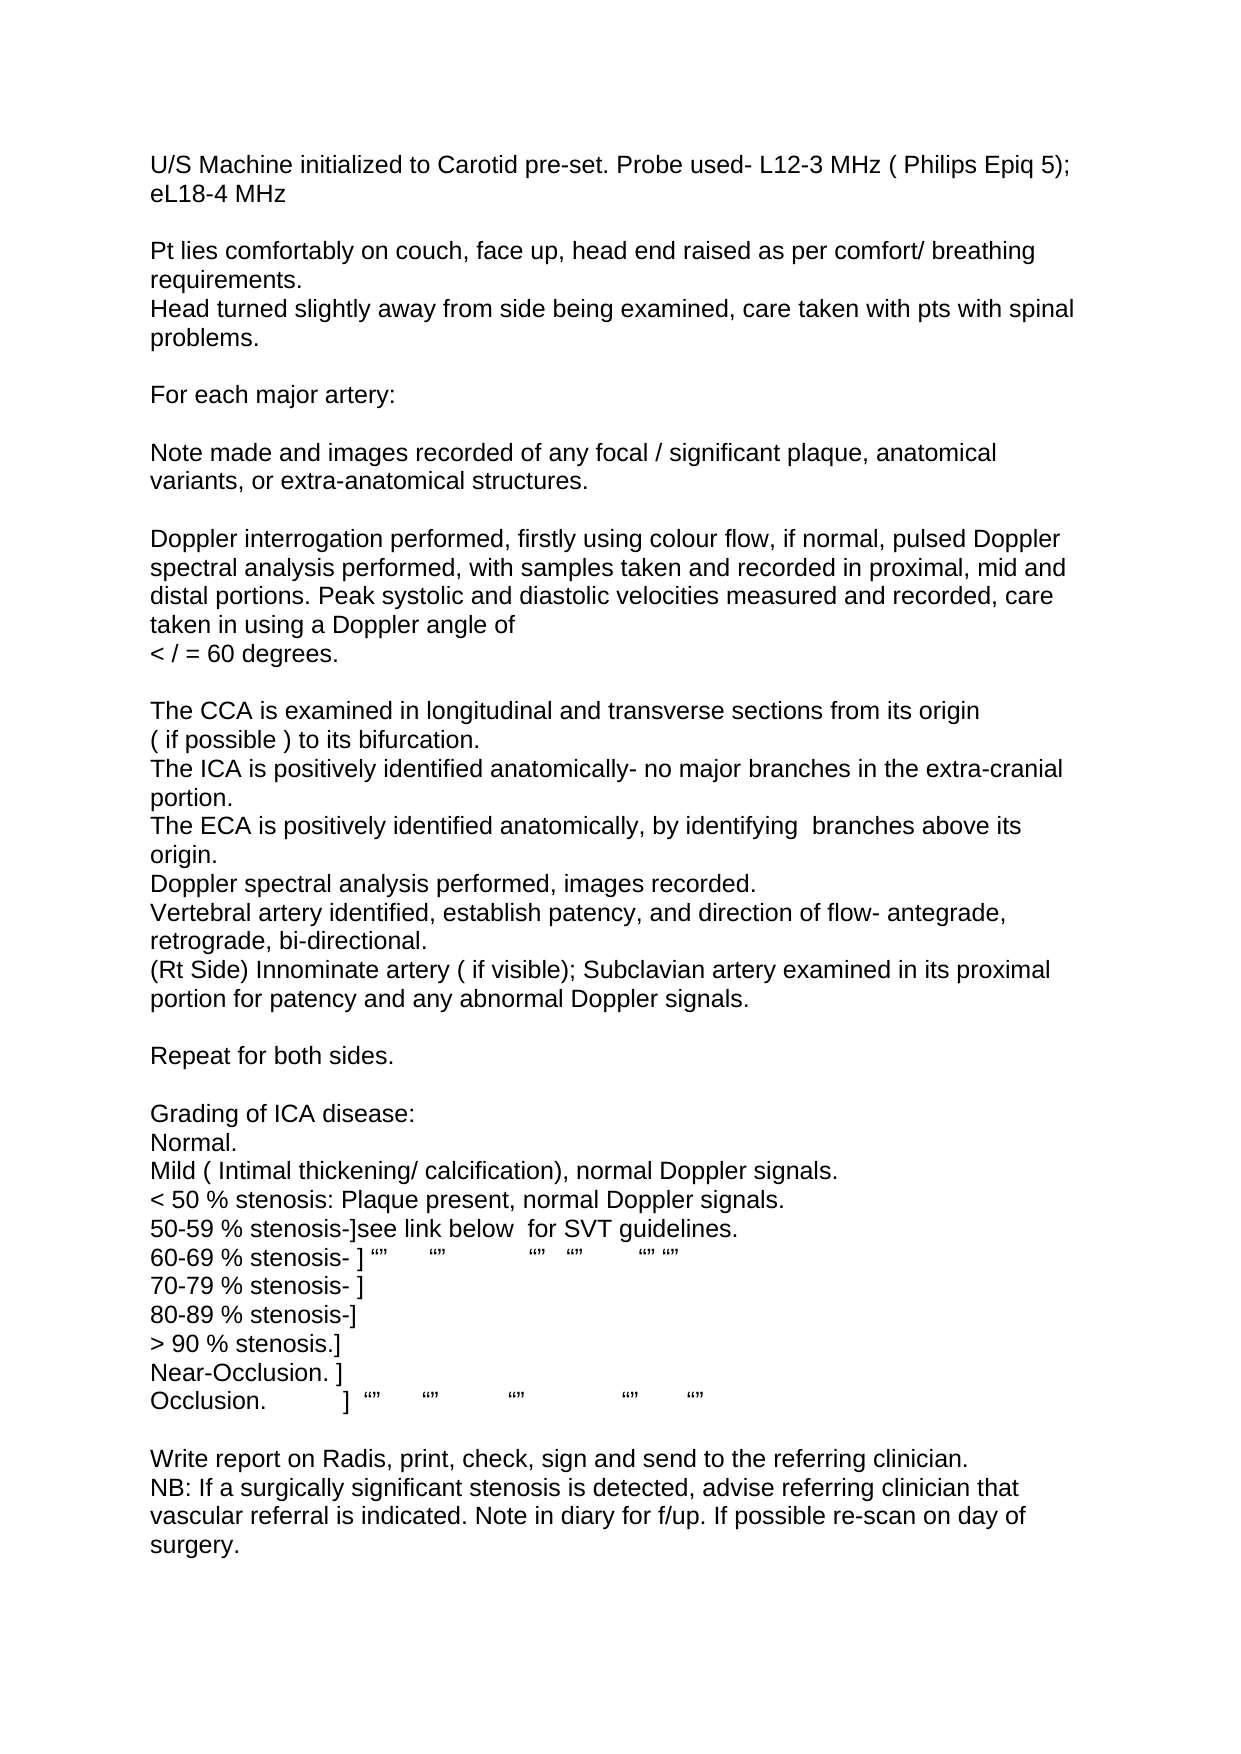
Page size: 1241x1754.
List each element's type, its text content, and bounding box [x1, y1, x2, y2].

text The CCA is examined in longitudinal and transverse sections from its origin [150, 696, 1090, 725]
text Mild ( Intimal thickening/ calcification), normal Doppler signals. [150, 1156, 1090, 1185]
text . [150, 1127, 1090, 1156]
text < / = 60 degrees. [150, 639, 1090, 667]
text Doppler spectral analysis performed, images recorded. [150, 869, 1090, 897]
text Grading of disease: [150, 1099, 1090, 1127]
text Note made and images recorded of any focal / significant plaque, anatomical variants, or extra-anatomical structures. [150, 437, 1090, 495]
text Doppler interrogation performed, firstly using colour flow, if normal, pulsed Doppler spectral analysis performed, with samples taken and recorded in proximal, mid and distal portions. Peak systolic and diastolic velocities measured and recorded, care taken in using a Doppler angle of [150, 524, 1090, 639]
text NB: If a surgically significant stenosis is detected, advise referring clinician that vascular referral is indicated. Note in diary for f/up. If possible re-scan on day of surgery. [150, 1472, 1090, 1559]
text For each major artery: [150, 380, 1090, 409]
text Vertebral artery identified, establish patency, and direction of flow- antegrade, retrograde, bi-directional. [150, 897, 1090, 955]
text Write report on Radis, print, check, sign and send to the referring clinician. [150, 1444, 1090, 1472]
text ( if possible ) to its bifurcation. [150, 725, 1090, 754]
text The ECA is positively identified anatomically, by identifying branches above its origin. [150, 811, 1090, 869]
text Occlusion. ] “” “” “” “” “” [150, 1386, 1090, 1415]
text 70-79 % stenosis- ] [150, 1271, 1090, 1300]
text Head turned slightly away from side being examined, care taken with pts with spinal problems. [150, 294, 1090, 351]
text Repeat for both sides. [150, 1041, 1090, 1070]
text > 90 % stenosis.] [150, 1329, 1090, 1357]
text 60-69 % stenosis- ] “” “” “” “” “” “” [150, 1242, 1090, 1271]
text 50-59 % stenosis-]see link below for SVT guidelines. [150, 1214, 1090, 1242]
text (Rt Side) Innominate artery ( if visible); Subclavian artery examined in its proximal portion for patency and any abnormal Doppler signals. [150, 955, 1090, 1012]
text The is positively identified anatomically- no major branches in the extra-cranial portion. [150, 754, 1090, 811]
text < 50 % stenosis: Plaque present, normal Doppler signals. [150, 1185, 1090, 1214]
text Near-Occlusion. ] [150, 1357, 1090, 1386]
text U/S Machine initialized to Carotid pre-set. Probe used- L12-3 MHz ( Philips Epiq 5); eL18-4 MHz [150, 150, 1090, 207]
text Pt lies comfortably on couch, face up, head end raised as per comfort/ breathing requirements. [150, 236, 1090, 294]
text 80-89 % stenosis-] [150, 1300, 1090, 1329]
